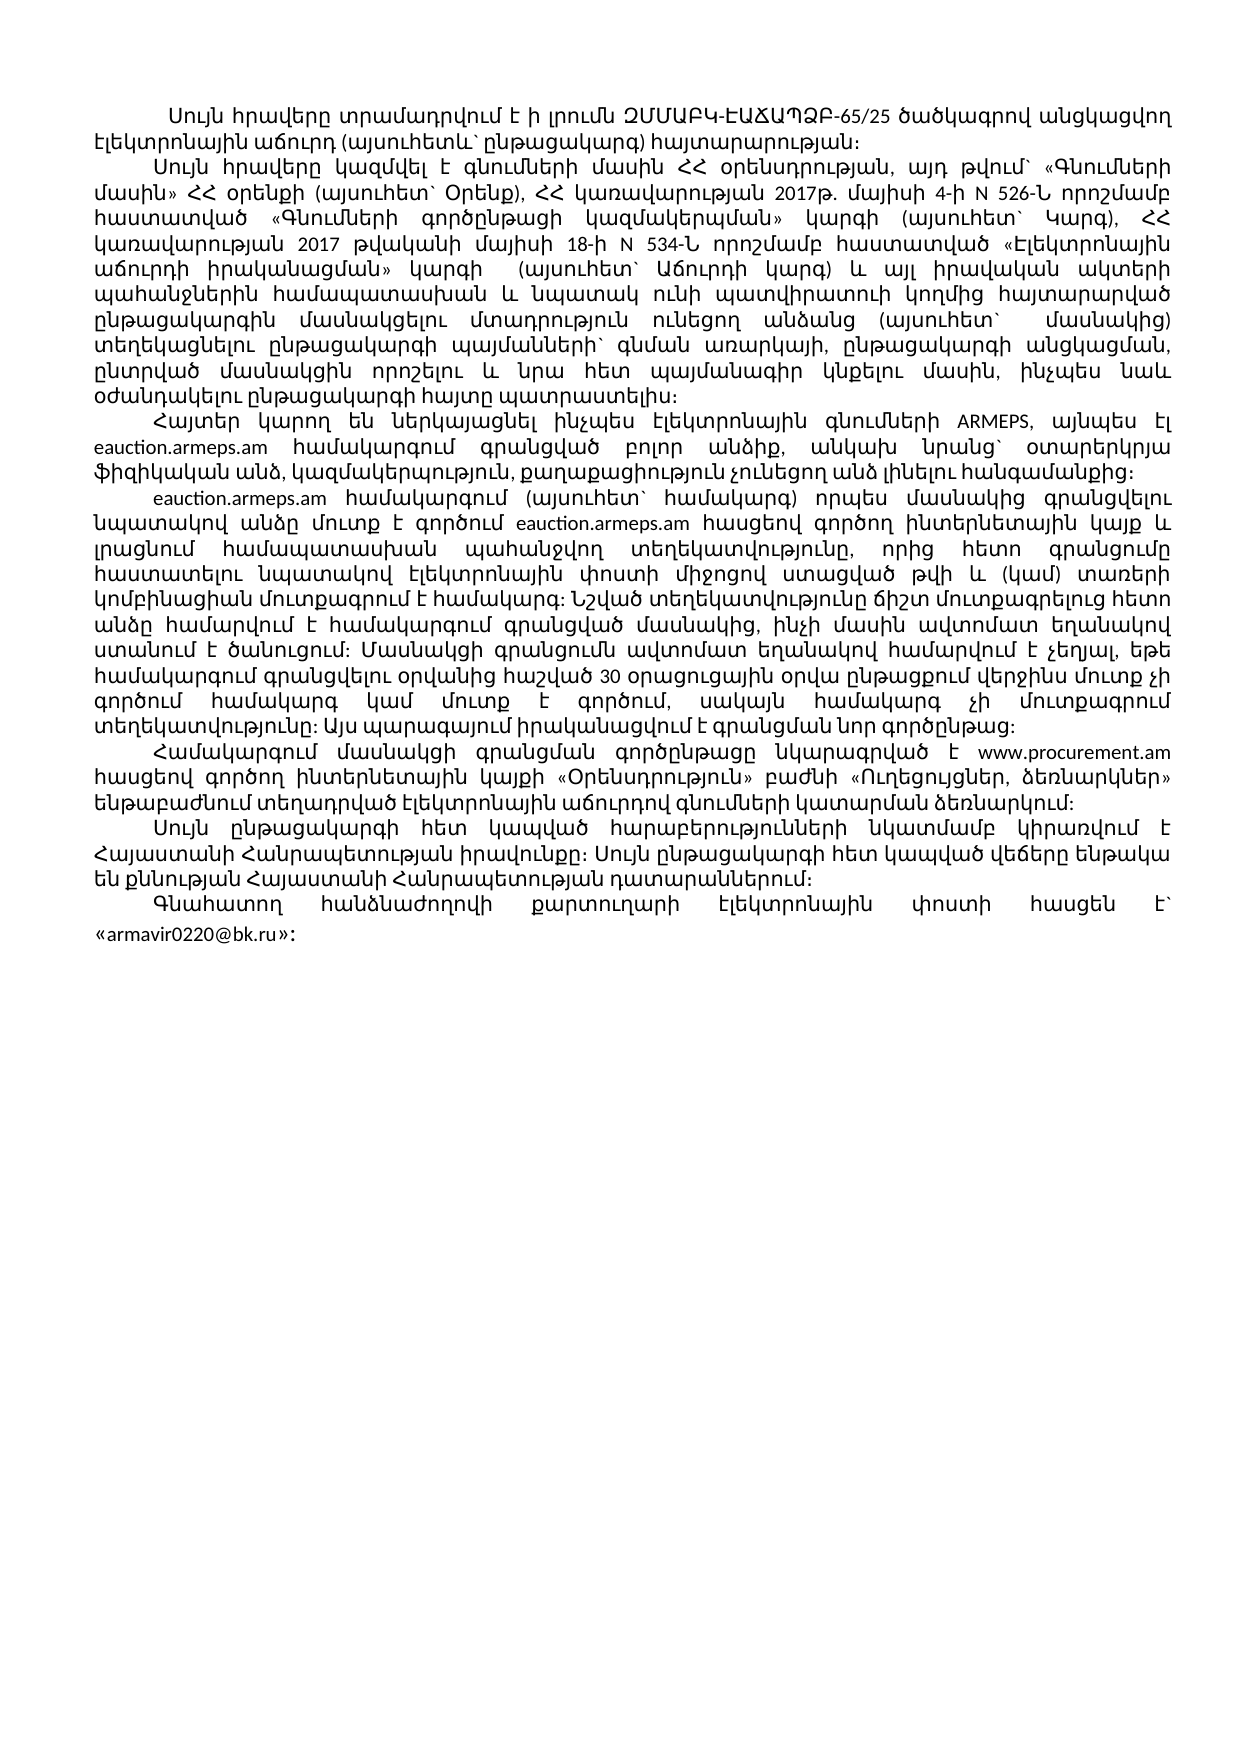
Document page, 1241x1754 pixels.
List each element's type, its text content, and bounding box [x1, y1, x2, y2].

text Սույն ընթացակարգի հետ կապված հարաբերությունների նկատմամբ կիրառվում է Հայաստանի Հանրապետության իրավունքը։ Սույն ընթացակարգի հետ կապված վեճերը ենթակա են քննության Հայաստանի Հանրապետության դատարաններում։ [94, 815, 1171, 892]
text Սույն հրավերը կազմվել է գնումների մասին ՀՀ օրենսդրության, այդ թվում` «Գնումների մասին» ՀՀ օրենքի (այսուհետ` Օրենք), ՀՀ կառավարության 2017թ. մայիսի 4-ի N 526-Ն որոշմամբ հաստատված «Գնումների գործընթացի կազմակերպման» կարգի (այսուհետ` Կարգ), ՀՀ կառավարության 2017 թվականի մայիսի 18-ի N 534-Ն որոշմամբ հաստատված «Էլեկտրոնային աճուրդի իրականացման» կարգի (այսուհետ` Աճուրդի կարգ) և այլ իրավական ակտերի պահանջներին համապատասխան և նպատակ ունի պատվիրատուի կողմից հայտարարված ընթացակարգին մասնակցելու մտադրություն ունեցող անձանց (այսուհետ` մասնակից) տեղեկացնելու ընթացակարգի պայմանների` գնման առարկայի, ընթացակարգի անցկացման, ընտրված մասնակցին որոշելու և նրա հետ պայմանագիր կնքելու մասին, ինչպես նաև օժանդակելու ընթացակարգի հայտը պատրաստելիս։ [94, 154, 1171, 409]
text Հայտեր կարող են ներկայացնել ինչպես էլեկտրոնային գնումների ARMEPS, այնպես էլ eauction.armeps.am համակարգում գրանցված բոլոր անձիք, անկախ նրանց` օտարերկրյա ֆիզիկական անձ, կազմակերպություն, քաղաքացիություն չունեցող անձ լինելու հանգամանքից։ [94, 409, 1171, 485]
text Համակարգում մասնակցի գրանցման գործընթացը նկարագրված է www.procurement.am հասցեով գործող ինտերնետային կայքի «Օրենսդրություն» բաժնի «Ուղեցույցներ, ձեռնարկներ» ենթաբաժնում տեղադրված էլեկտրոնային աճուրդով գնումների կատարման ձեռնարկում: [94, 739, 1171, 815]
text Գնահատող հանձնաժողովի քարտուղարի էլեկտրոնային փոստի հասցեն է` «armavir0220@bk.ru»: [94, 892, 1171, 948]
text Սույն հրավերը տրամադրվում է ի լրումն ԶՄՄԱԲԿ-ԷԱՃԱՊՁԲ-65/25 ծածկագրով անցկացվող էլեկտրոնային աճուրդ (այսուհետև` ընթացակարգ) հայտարարության։ [94, 104, 1171, 154]
text eauction.armeps.am համակարգում (այսուհետ` համակարգ) որպես մասնակից գրանցվելու նպատակով անձը մուտք է գործում eauction.armeps.am հասցեով գործող ինտերնետային կայք և լրացնում համապատասխան պահանջվող տեղեկատվությունը, որից հետո գրանցումը հաստատելու նպատակով էլեկտրոնային փոստի միջոցով ստացված թվի և (կամ) տառերի կոմբինացիան մուտքագրում է համակարգ: Նշված տեղեկատվությունը ճիշտ մուտքագրելուց հետո անձը համարվում է համակարգում գրանցված մասնակից, ինչի մասին ավտոմատ եղանակով ստանում է ծանուցում: Մասնակցի գրանցումն ավտոմատ եղանակով համարվում է չեղյալ, եթե համակարգում գրանցվելու օրվանից հաշված 30 օրացուցային օրվա ընթացքում վերջինս մուտք չի գործում համակարգ կամ մուտք է գործում, սակայն համակարգ չի մուտքագրում տեղեկատվությունը: Այս պարագայում իրականացվում է գրանցման նոր գործընթաց: [94, 485, 1171, 739]
